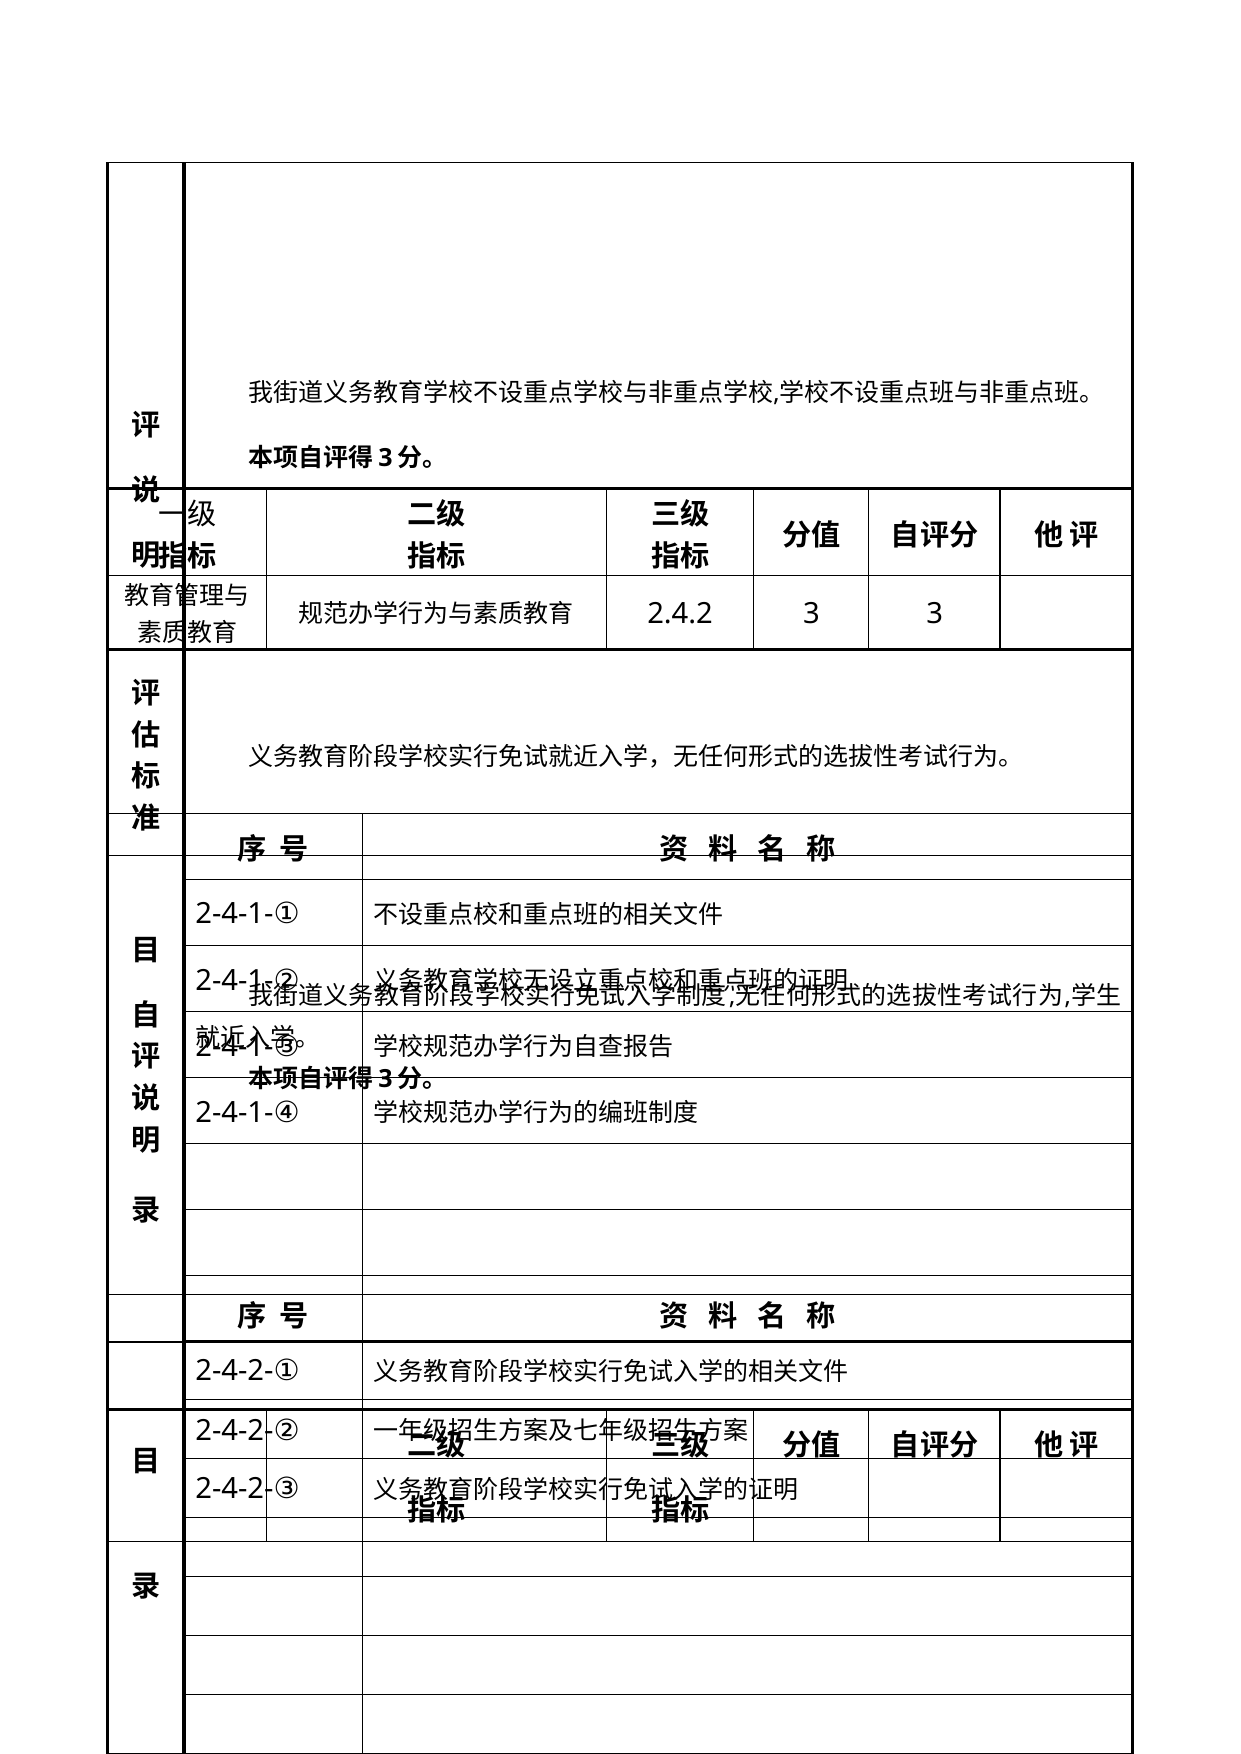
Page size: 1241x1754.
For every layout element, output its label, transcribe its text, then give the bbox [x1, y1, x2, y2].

table_header 分值 [754, 490, 868, 575]
table_cell [363, 1518, 1131, 1576]
table_header 三级 指标 [607, 490, 753, 575]
table_cell 评 估 标 准 [109, 651, 182, 855]
table_cell [363, 1577, 1131, 1635]
table_cell 序 号 [186, 1295, 362, 1339]
table_cell [363, 1695, 1131, 1753]
table_cell 资 料 名 称 [363, 1295, 1131, 1339]
table_cell [186, 1636, 362, 1694]
table_cell [363, 1636, 1131, 1694]
table_cell 一年级招生方案及七年级招生方案 [363, 1400, 1131, 1458]
table_cell [186, 1518, 362, 1576]
table_cell 自 评 说 明 [109, 856, 182, 1294]
table_header 一级 指标 [109, 490, 266, 575]
table_cell 2-4-2-③ [186, 1459, 362, 1517]
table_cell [186, 163, 1131, 487]
table_cell 义务教育阶段学校实行免试就近入学，无任何形式的选拔性考试行为。 [186, 651, 1131, 855]
table_cell [186, 1695, 362, 1753]
table_cell 目 录 [109, 1295, 182, 1753]
table_cell 义务教育阶段学校实行免试入学的相关文件 [363, 1341, 1131, 1398]
table_cell 自 评 说 明 [109, 163, 182, 487]
table_cell [186, 1577, 362, 1635]
table_header 自评分 [869, 490, 999, 575]
table_cell 义务教育阶段学校实行免试入学的证明 [363, 1459, 1131, 1517]
table_cell 2-4-2-① [186, 1341, 362, 1398]
table_cell 教育管理与素质教育 [109, 576, 266, 648]
table_cell 2.4.2 [607, 576, 753, 648]
table_cell 2-4-2-② [186, 1400, 362, 1458]
table_cell 我街道义务教育阶段学校实行免试入学制度,无任何形式的选拔性考试行为,学生就近入学。 本项自评得3分。 [186, 856, 1131, 1294]
table_cell 3 [869, 576, 999, 648]
table_cell 规范办学行为与素质教育 [267, 576, 606, 648]
table_header 二级 指标 [267, 490, 606, 575]
table_cell [1001, 576, 1131, 648]
table_cell 3 [754, 576, 868, 648]
table_header 他 评 [1001, 490, 1131, 575]
